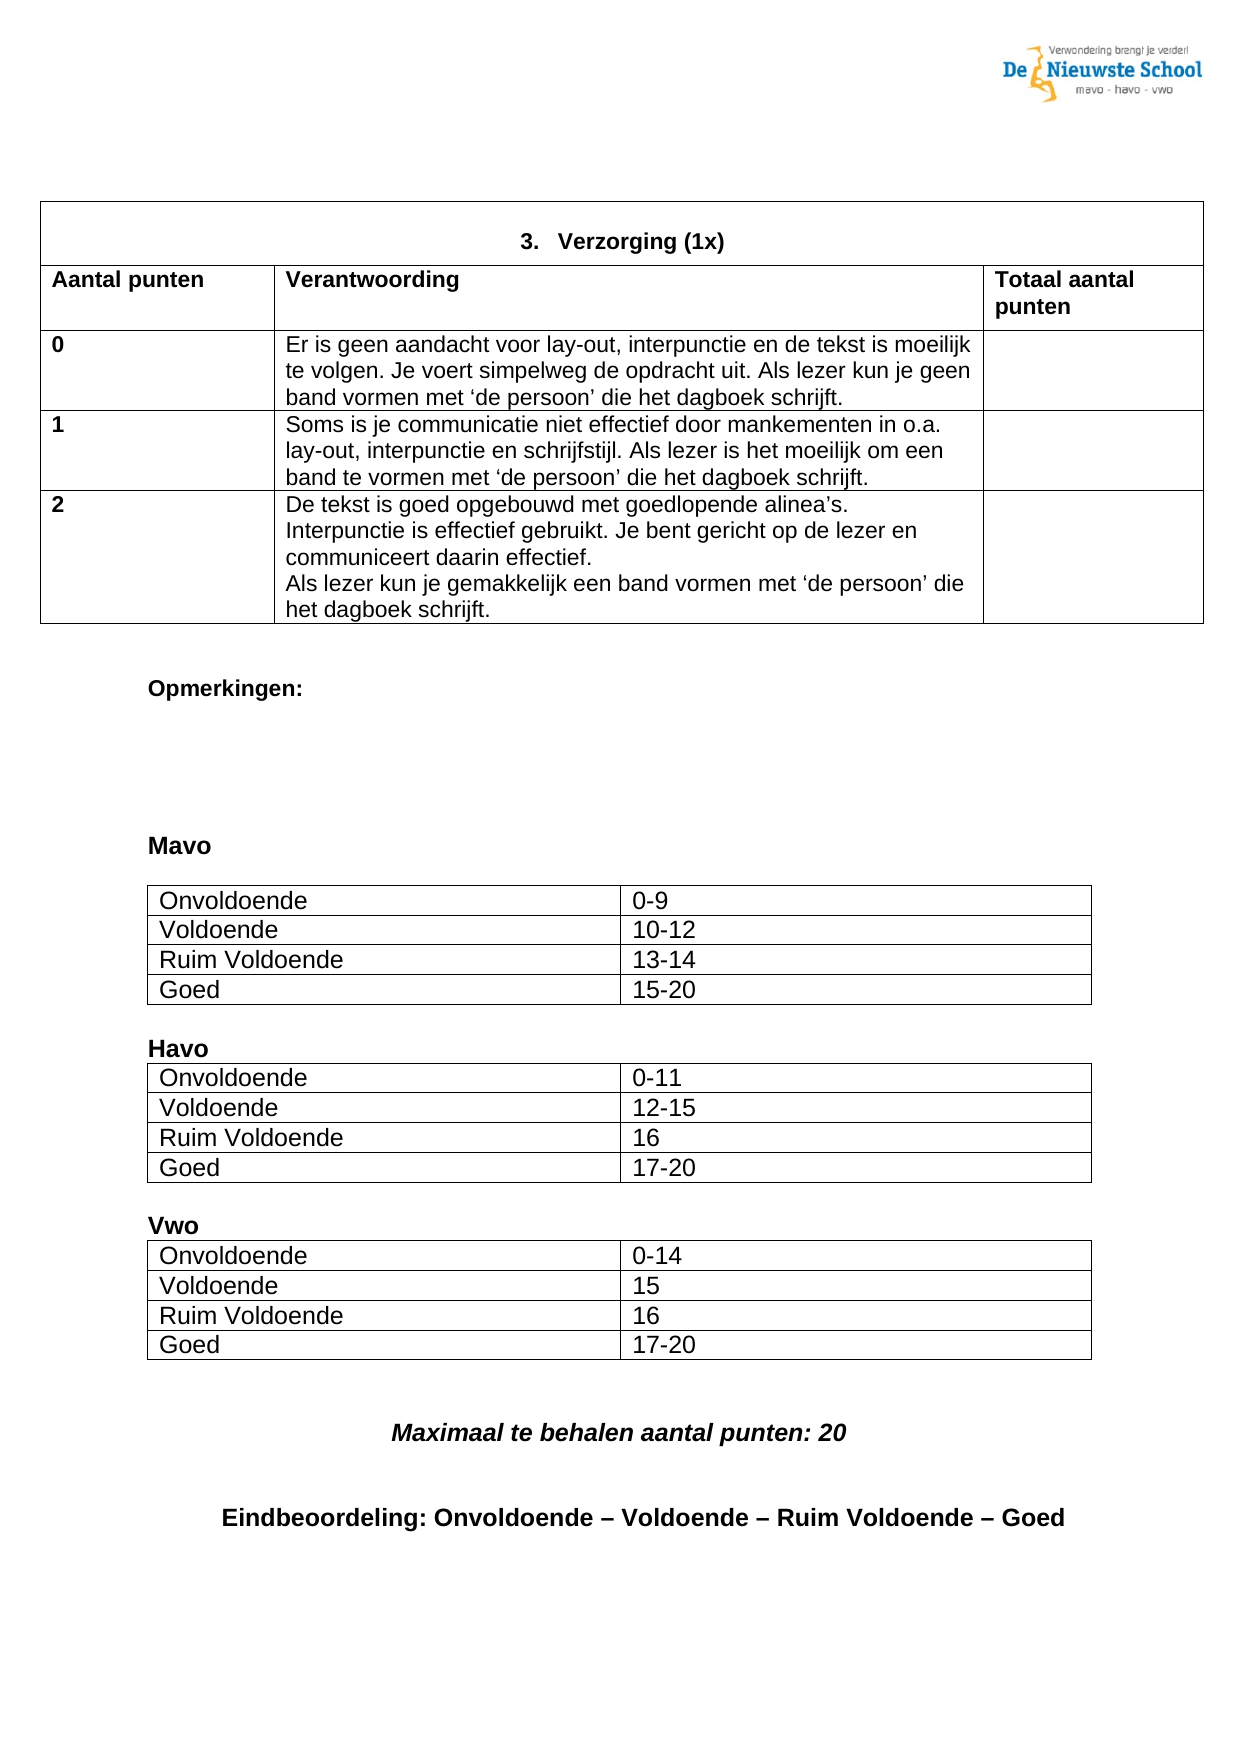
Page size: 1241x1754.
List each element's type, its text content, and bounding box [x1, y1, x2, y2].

text Vwo [148, 1211, 1093, 1240]
table_cell 13-14 [621, 945, 1091, 974]
table_cell Totaal aantal punten [984, 266, 1203, 330]
table_cell [984, 331, 1203, 410]
table_cell Ruim Voldoende [148, 945, 620, 974]
text Eindbeoordeling: Onvoldoende – Voldoende – Ruim Voldoende – Goed [148, 1503, 1093, 1532]
table_cell [984, 491, 1203, 623]
table_cell De tekst is goed opgebouwd met goedlopende alinea’s. Interpunctie is effectief gebruikt. Je bent gericht op de lezer en communiceert daarin effectief. Als lezer kun je gemakkelijk een band vormen met ‘de persoon’ die het dagboek schrijft. [275, 491, 983, 623]
table_cell Ruim Voldoende [148, 1301, 620, 1329]
table_cell 17-20 [621, 1153, 1091, 1182]
table_cell 12-15 [621, 1093, 1091, 1122]
table_cell Aantal punten [41, 266, 274, 330]
text Maximaal te behalen aantal punten: 20 [148, 1418, 1093, 1474]
table_cell Goed [148, 1331, 620, 1359]
table_cell Voldoende [148, 916, 620, 944]
table_cell Goed [148, 975, 620, 1004]
table_cell Verantwoording [275, 266, 983, 330]
table_cell Goed [148, 1153, 620, 1182]
table_cell 2 [41, 491, 274, 623]
table_header 0-9 [621, 886, 1091, 914]
table_header Onvoldoende [148, 1064, 620, 1092]
table_cell 15-20 [621, 975, 1091, 1004]
text Opmerkingen: [148, 675, 1093, 701]
picture [999, 33, 1205, 110]
text Mavo [148, 831, 1093, 859]
table_cell 15 [621, 1271, 1091, 1300]
table_header Onvoldoende [148, 886, 620, 914]
table_cell 17-20 [621, 1331, 1091, 1359]
table_header 0-11 [621, 1064, 1091, 1092]
table_cell [984, 411, 1203, 490]
table_cell 16 [621, 1301, 1091, 1329]
table_cell 16 [621, 1123, 1091, 1152]
table_cell Voldoende [148, 1271, 620, 1300]
table_header Verzorging (1x) [41, 202, 1203, 265]
table_header 0-14 [621, 1241, 1091, 1270]
table_cell Voldoende [148, 1093, 620, 1122]
table_cell Er is geen aandacht voor lay-out, interpunctie en de tekst is moeilijk te volgen. Je voert simpelweg de opdracht uit. Als lezer kun je geen band vormen met ‘de persoon’ die het dagboek schrijft. [275, 331, 983, 410]
table_cell Soms is je communicatie niet effectief door mankementen in o.a. lay-out, interpunctie en schrijfstijl. Als lezer is het moeilijk om een band te vormen met ‘de persoon’ die het dagboek schrijft. [275, 411, 983, 490]
table_cell Ruim Voldoende [148, 1123, 620, 1152]
table_header Onvoldoende [148, 1241, 620, 1270]
table_cell 10-12 [621, 916, 1091, 944]
text Havo [148, 1034, 1093, 1062]
table_cell 0 [41, 331, 274, 410]
table_cell 1 [41, 411, 274, 490]
